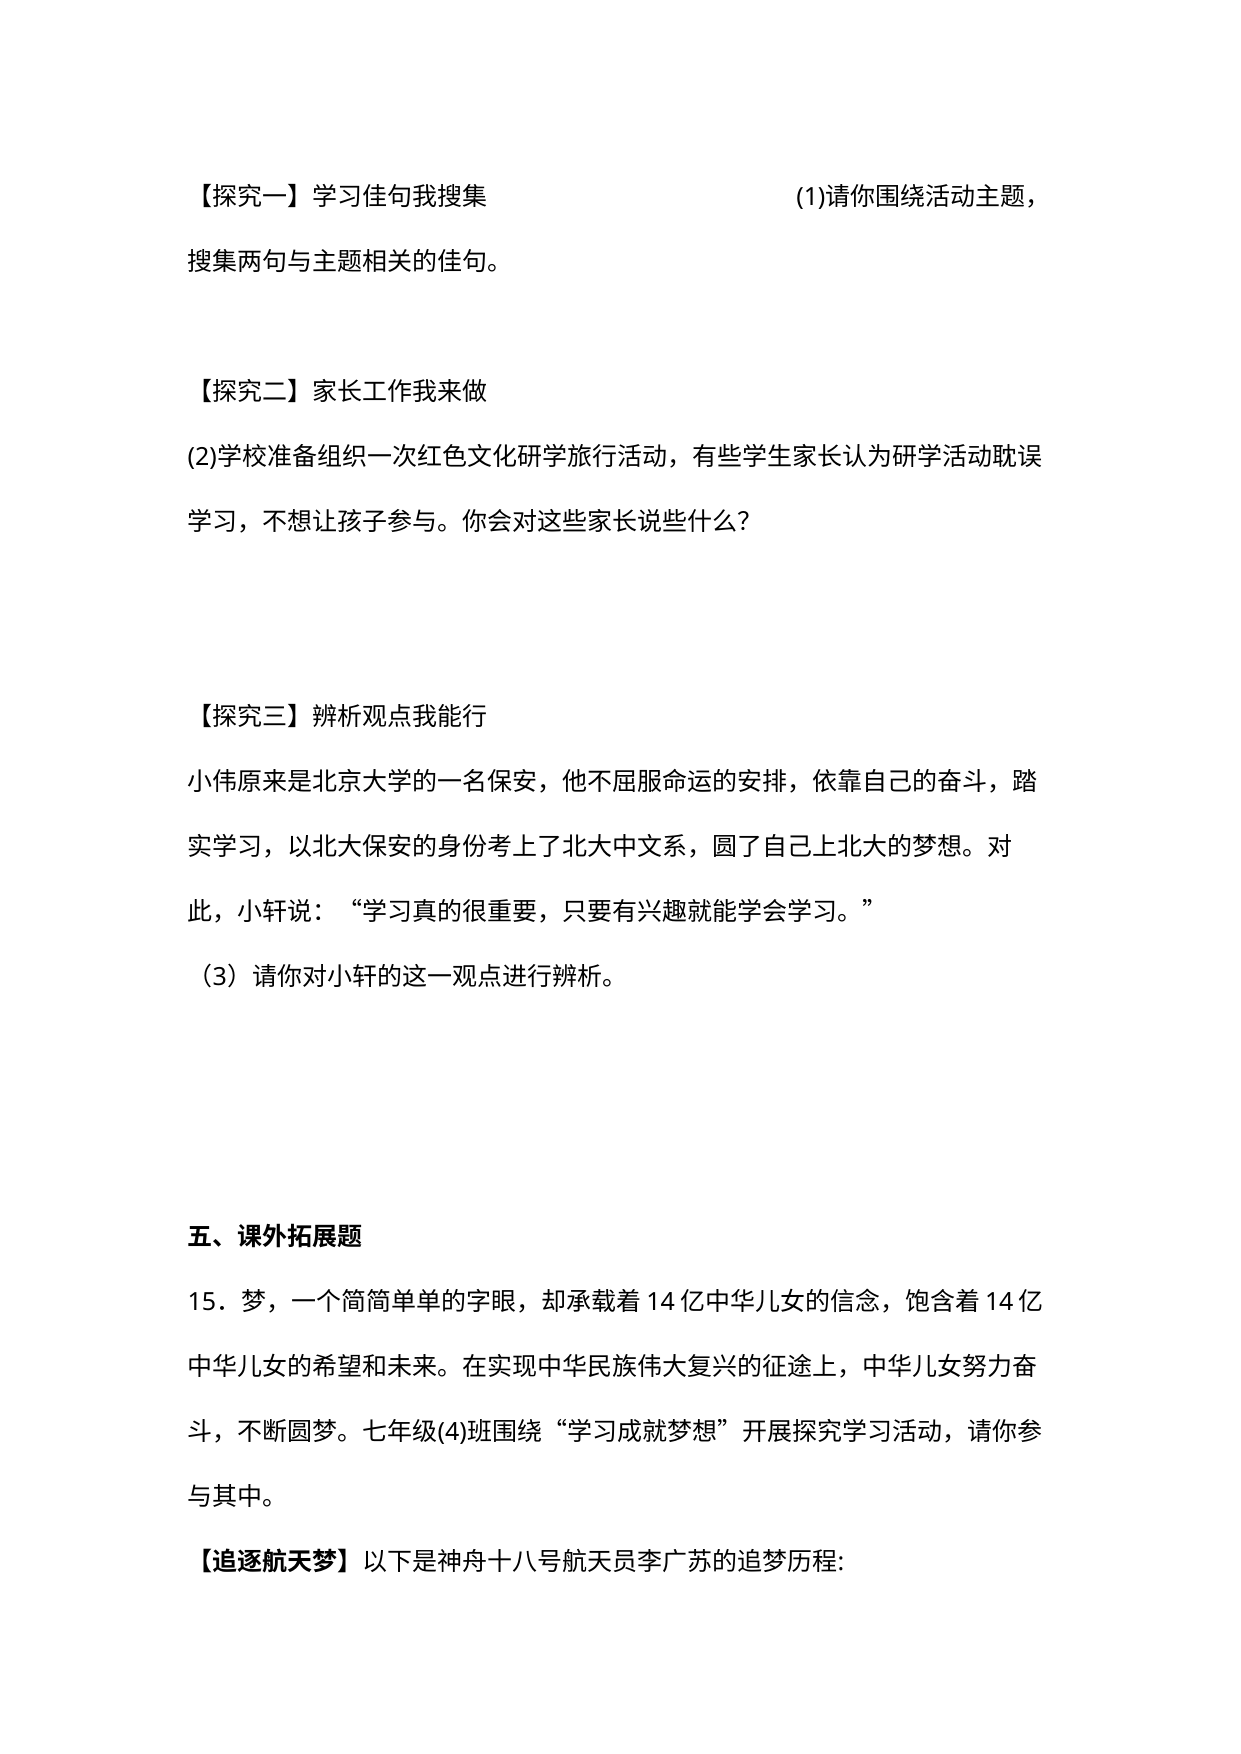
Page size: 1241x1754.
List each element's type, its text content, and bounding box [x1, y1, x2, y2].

text 【探究一】学习佳句我搜集 (1)请你围绕活动主题，搜集两句与主题相关的佳句。 [187, 162, 1053, 292]
text 【探究二】家长工作我来做 [187, 357, 1053, 422]
text (2)学校准备组织一次红色文化研学旅行活动，有些学生家长认为研学活动耽误学习，不想让孩子参与。你会对这些家长说些什么？ [187, 422, 1053, 552]
text 五、课外拓展题 [187, 1202, 1053, 1267]
text 15．梦，一个简简单单的字眼，却承载着14亿中华儿女的信念，饱含着14亿中华儿女的希望和未来。在实现中华民族伟大复兴的征途上，中华儿女努力奋斗，不断圆梦。七年级(4)班围绕“学习成就梦想”开展探究学习活动，请你参与其中。 [187, 1267, 1053, 1527]
text （3）请你对小轩的这一观点进行辨析。 [187, 942, 1053, 1007]
text 【追逐航天梦】以下是神舟十八号航天员李广苏的追梦历程: [187, 1527, 1053, 1592]
text 【探究三】辨析观点我能行 [187, 682, 1053, 747]
text 小伟原来是北京大学的一名保安，他不屈服命运的安排，依靠自己的奋斗，踏实学习，以北大保安的身份考上了北大中文系，圆了自己上北大的梦想。对此，小轩说：“学习真的很重要，只要有兴趣就能学会学习。” [187, 747, 1053, 942]
